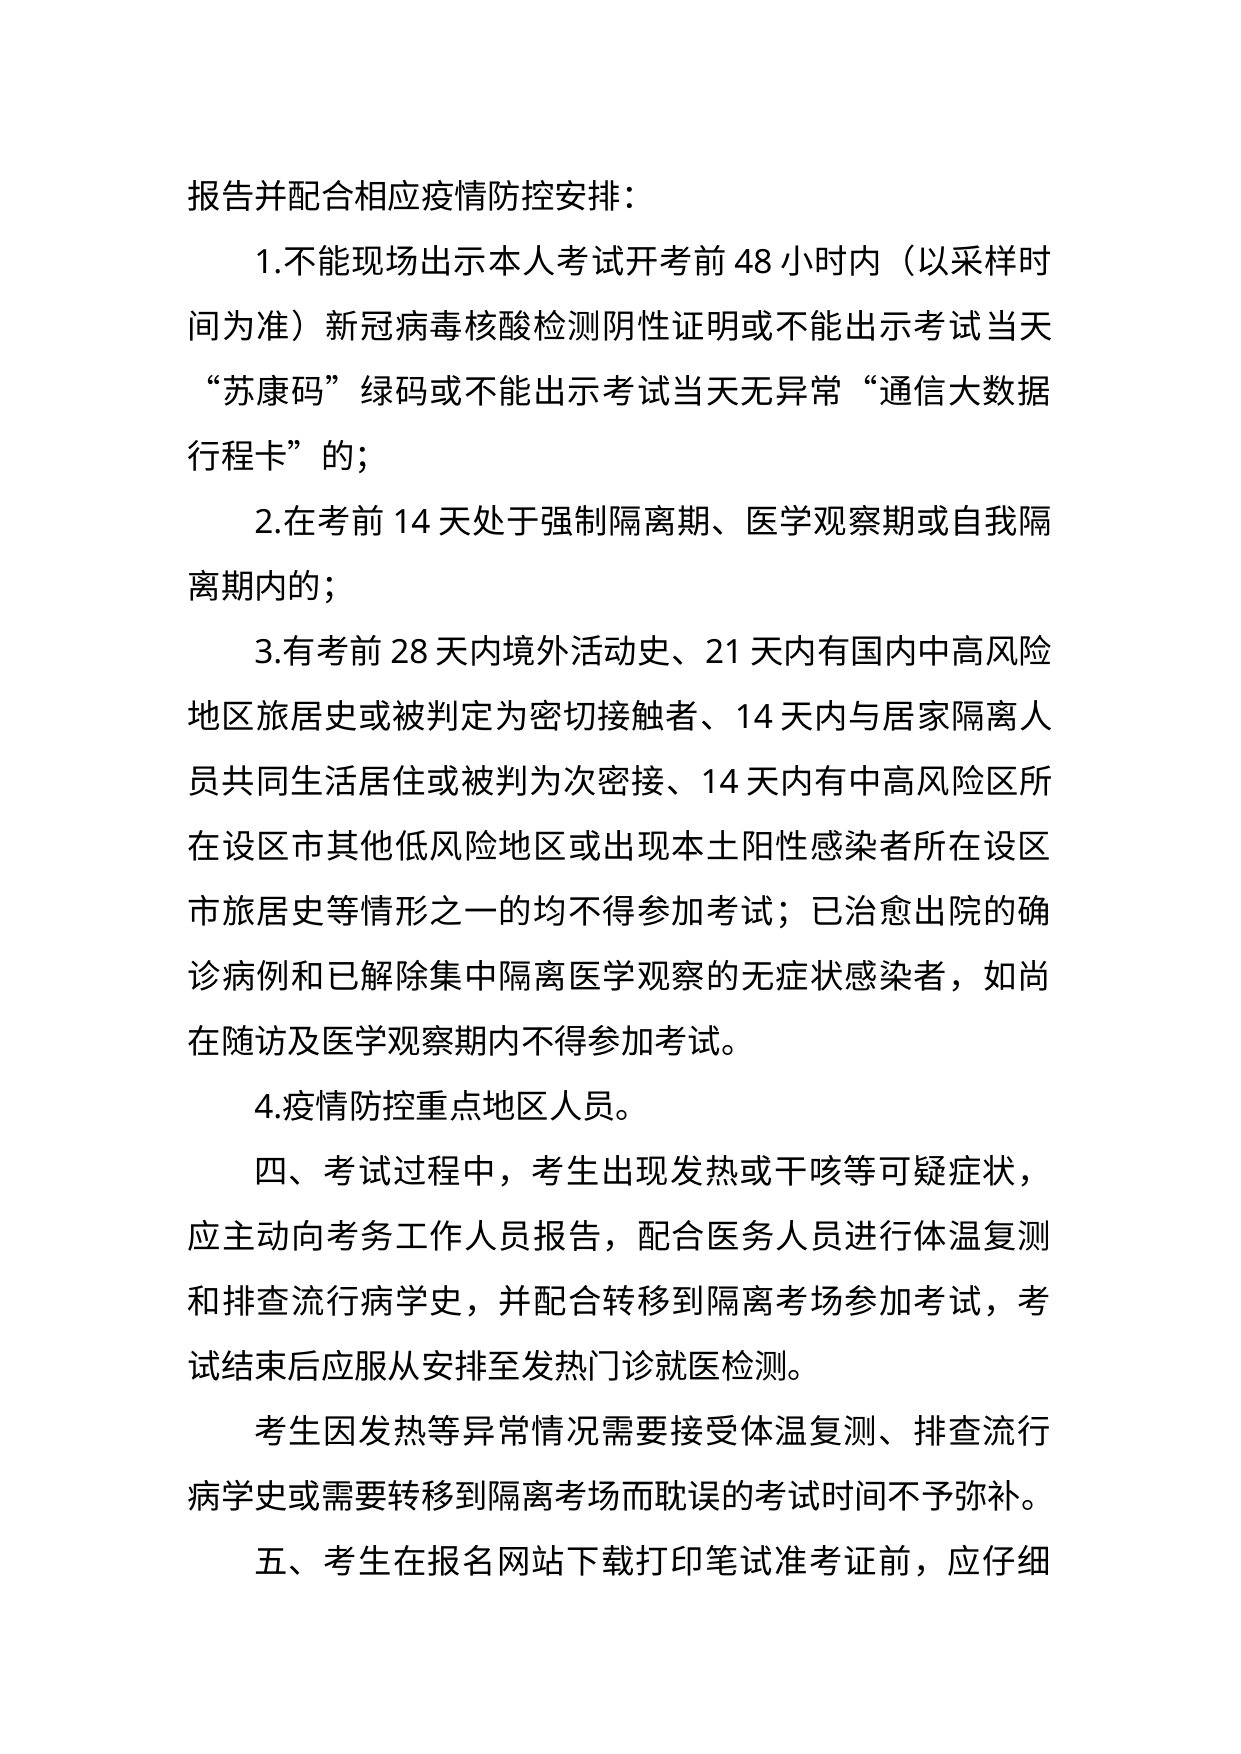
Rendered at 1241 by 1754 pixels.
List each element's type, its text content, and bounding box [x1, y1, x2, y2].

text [187, 162, 1053, 227]
text 考生因发热等异常情况需要接受体温复测、排查流行病学史或需要转移到隔离考场而耽误的考试时间不予弥补。 [187, 1397, 1053, 1527]
text 1.不能现场出示本人考试开考前48小时内（以采样时间为准）新冠病毒核酸检测阴性证明或不能出示考试当天“苏康码”绿码或不能出示考试当天无异常“通信大数据行程卡”的； [187, 227, 1053, 487]
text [187, 1527, 1053, 1592]
text 4.疫情防控重点地区人员。 [187, 1072, 1053, 1137]
text 2.在考前14天处于强制隔离期、医学观察期或自我隔离期内的； [187, 487, 1053, 617]
text 四、考试过程中，考生出现发热或干咳等可疑症状，应主动向考务工作人员报告，配合医务人员进行体温复测和排查流行病学史，并配合转移到隔离考场参加考试，考试结束后应服从安排至发热门诊就医检测。 [187, 1137, 1053, 1397]
text 3.有考前28天内境外活动史、21天内有国内中高风险地区旅居史或被判定为密切接触者、14天内与居家隔离人员共同生活居住或被判为次密接、14天内有中高风险区所在设区市其他低风险地区或出现本土阳性感染者所在设区市旅居史等情形之一的均不得参加考试；已治愈出院的确诊病例和已解除集中隔离医学观察的无症状感染者，如尚在随访及医学观察期内不得参加考试。 [187, 617, 1053, 1072]
